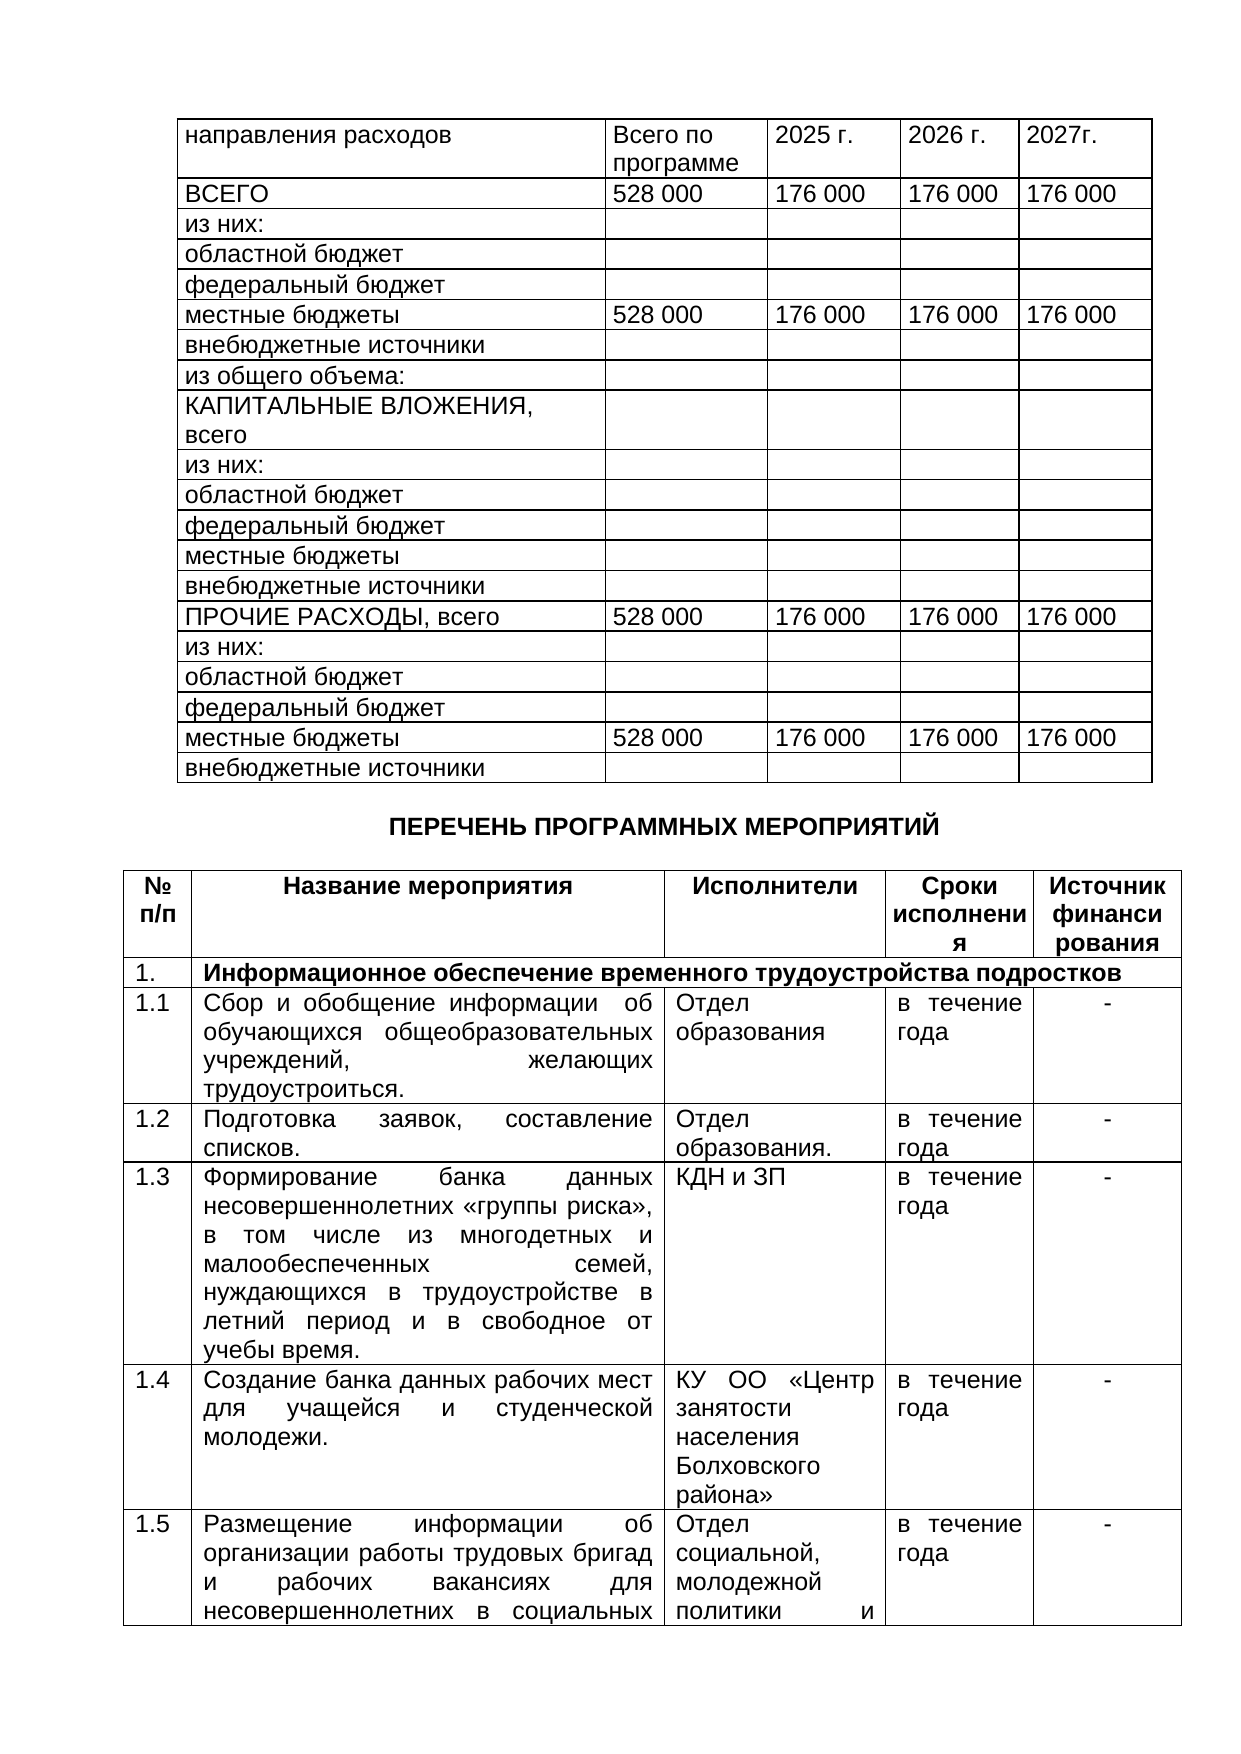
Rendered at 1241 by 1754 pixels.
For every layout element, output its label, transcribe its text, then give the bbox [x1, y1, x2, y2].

table_cell [901, 209, 1018, 238]
table_cell 2026 г. [901, 120, 1018, 177]
table_cell 176 000 [768, 300, 900, 329]
table_cell [901, 330, 1018, 359]
table_cell [1020, 480, 1151, 509]
table_cell [901, 662, 1018, 691]
table_cell [901, 753, 1018, 782]
table_cell КАПИТАЛЬНЫЕ ВЛОЖЕНИЯ, всего [178, 391, 605, 448]
table_cell в течение года [886, 1163, 1033, 1364]
table_cell [768, 511, 900, 539]
table_cell 528 000 [606, 602, 767, 630]
table_cell [1020, 240, 1151, 268]
table_cell 176 000 [901, 179, 1018, 207]
table_cell местные бюджеты [178, 541, 605, 570]
table_cell 176 000 [901, 723, 1018, 752]
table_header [178, 120, 605, 177]
table_cell местные бюджеты [178, 300, 605, 329]
table_cell из них: [178, 209, 605, 238]
table_cell внебюджетные источники [178, 330, 605, 359]
table_cell [768, 632, 900, 661]
table_cell 176 000 [1020, 179, 1151, 207]
table_cell [901, 693, 1018, 721]
table_cell Сбор и обобщение информации об обучающихся общеобразовательных учреждений, желающих трудоустроиться. [192, 988, 664, 1103]
table_cell [901, 632, 1018, 661]
table_cell Отдел образования. [665, 1104, 885, 1161]
table_cell Подготовка заявок, составление списков. [192, 1104, 664, 1161]
table_cell КДН и ЗП [665, 1163, 885, 1364]
table_cell 2025 г. [768, 120, 900, 177]
table_cell внебюджетные источники [178, 571, 605, 600]
table_cell [1020, 391, 1151, 448]
table_header Исполнители [665, 871, 885, 957]
table_cell [606, 270, 767, 298]
table_cell [606, 511, 767, 539]
table_cell [606, 240, 767, 268]
table_cell областной бюджет [178, 480, 605, 509]
table_cell [768, 240, 900, 268]
table_cell [1020, 662, 1151, 691]
table_cell из них: [178, 632, 605, 661]
table_cell в течение года [886, 1510, 1033, 1624]
table_cell местные бюджеты [178, 723, 605, 752]
table_cell [1020, 753, 1151, 782]
table_cell ВСЕГО [178, 179, 605, 207]
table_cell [192, 1510, 664, 1624]
table_cell из них: [178, 450, 605, 479]
table_cell [606, 480, 767, 509]
table_cell [768, 480, 900, 509]
table_cell в течение года [886, 1104, 1033, 1161]
table_cell внебюджетные источники [178, 753, 605, 782]
table_cell [768, 693, 900, 721]
table_cell [1020, 450, 1151, 479]
table_cell [1020, 511, 1151, 539]
table_cell [606, 632, 767, 661]
table_cell [1020, 270, 1151, 298]
table_cell 2027г. [1020, 120, 1151, 177]
table_cell [901, 450, 1018, 479]
table_cell в течение года [886, 988, 1033, 1103]
table_header Сроки исполнения [886, 871, 1033, 957]
table_cell 176 000 [768, 179, 900, 207]
table_cell [768, 391, 900, 448]
table_cell Отдел образования [665, 988, 885, 1103]
table_cell [606, 450, 767, 479]
table_cell [901, 511, 1018, 539]
table_cell [768, 571, 900, 600]
table_cell 1.3 [124, 1163, 191, 1364]
table_cell 176 000 [901, 602, 1018, 630]
table_cell 1.5 [124, 1510, 191, 1624]
table_cell [901, 240, 1018, 268]
table_cell [768, 753, 900, 782]
text ПЕРЕЧЕНЬ ПРОГРАММНЫХ МЕРОПРИЯТИЙ [177, 812, 1152, 841]
table_cell [901, 361, 1018, 389]
table_cell областной бюджет [178, 240, 605, 268]
table_cell [606, 693, 767, 721]
table_cell 176 000 [1020, 723, 1151, 752]
table_cell - [1034, 1163, 1181, 1364]
table_cell [1020, 632, 1151, 661]
table_cell 176 000 [1020, 300, 1151, 329]
table_cell [768, 270, 900, 298]
table_cell [901, 391, 1018, 448]
table_cell [606, 330, 767, 359]
table_cell [768, 330, 900, 359]
table_cell 1.1 [124, 988, 191, 1103]
table_cell [1020, 571, 1151, 600]
table_cell 528 000 [606, 179, 767, 207]
table_cell [768, 541, 900, 570]
table_cell федеральный бюджет [178, 511, 605, 539]
table_cell [768, 361, 900, 389]
table_cell [1020, 541, 1151, 570]
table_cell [665, 1510, 885, 1624]
table_cell - [1034, 1104, 1181, 1161]
table_cell [606, 209, 767, 238]
table_header № п/п [124, 871, 191, 957]
table_cell - [1034, 1365, 1181, 1508]
table_cell Информационное обеспечение временного трудоустройства подростков [192, 958, 1181, 987]
table_cell Создание банка данных рабочих мест для учащейся и студенческой молодежи. [192, 1365, 664, 1508]
table_cell [606, 753, 767, 782]
table_cell [606, 541, 767, 570]
table_cell федеральный бюджет [178, 270, 605, 298]
table_cell 1.4 [124, 1365, 191, 1508]
table_cell федеральный бюджет [178, 693, 605, 721]
table_cell 176 000 [1020, 602, 1151, 630]
table_cell ПРОЧИЕ РАСХОДЫ, всего [178, 602, 605, 630]
table_cell 528 000 [606, 300, 767, 329]
table_cell 1.2 [124, 1104, 191, 1161]
table_cell 176 000 [901, 300, 1018, 329]
table_cell в течение года [886, 1365, 1033, 1508]
table_cell [606, 662, 767, 691]
table_cell [606, 391, 767, 448]
table_cell областной бюджет [178, 662, 605, 691]
table_cell 176 000 [768, 602, 900, 630]
table_cell 1. [124, 958, 191, 987]
table_cell - [1034, 1510, 1181, 1624]
table_cell 176 000 [768, 723, 900, 752]
table_cell [768, 450, 900, 479]
table_cell - [1034, 988, 1181, 1103]
table_cell [606, 361, 767, 389]
table_cell КУ ОО «Центр занятости населения Болховского района» [665, 1365, 885, 1508]
table_cell [1020, 330, 1151, 359]
table_cell [1020, 361, 1151, 389]
table_cell [901, 541, 1018, 570]
table_cell [901, 480, 1018, 509]
table_cell [1020, 209, 1151, 238]
table_cell [768, 209, 900, 238]
table_cell [901, 571, 1018, 600]
table_cell 528 000 [606, 723, 767, 752]
table_cell из общего объема: [178, 361, 605, 389]
table_cell [768, 662, 900, 691]
table_cell Формирование банка данных несовершеннолетних «группы риска», в том числе из многодетных и малообеспеченных семей, нуждающихся в трудоустройстве в летний период и в свободное от учебы время. [192, 1163, 664, 1364]
table_cell [606, 571, 767, 600]
table_cell [1020, 693, 1151, 721]
table_header Источник финансирования [1034, 871, 1181, 957]
table_header Название мероприятия [192, 871, 664, 957]
table_cell Всего по программе [606, 120, 767, 177]
table_cell [901, 270, 1018, 298]
